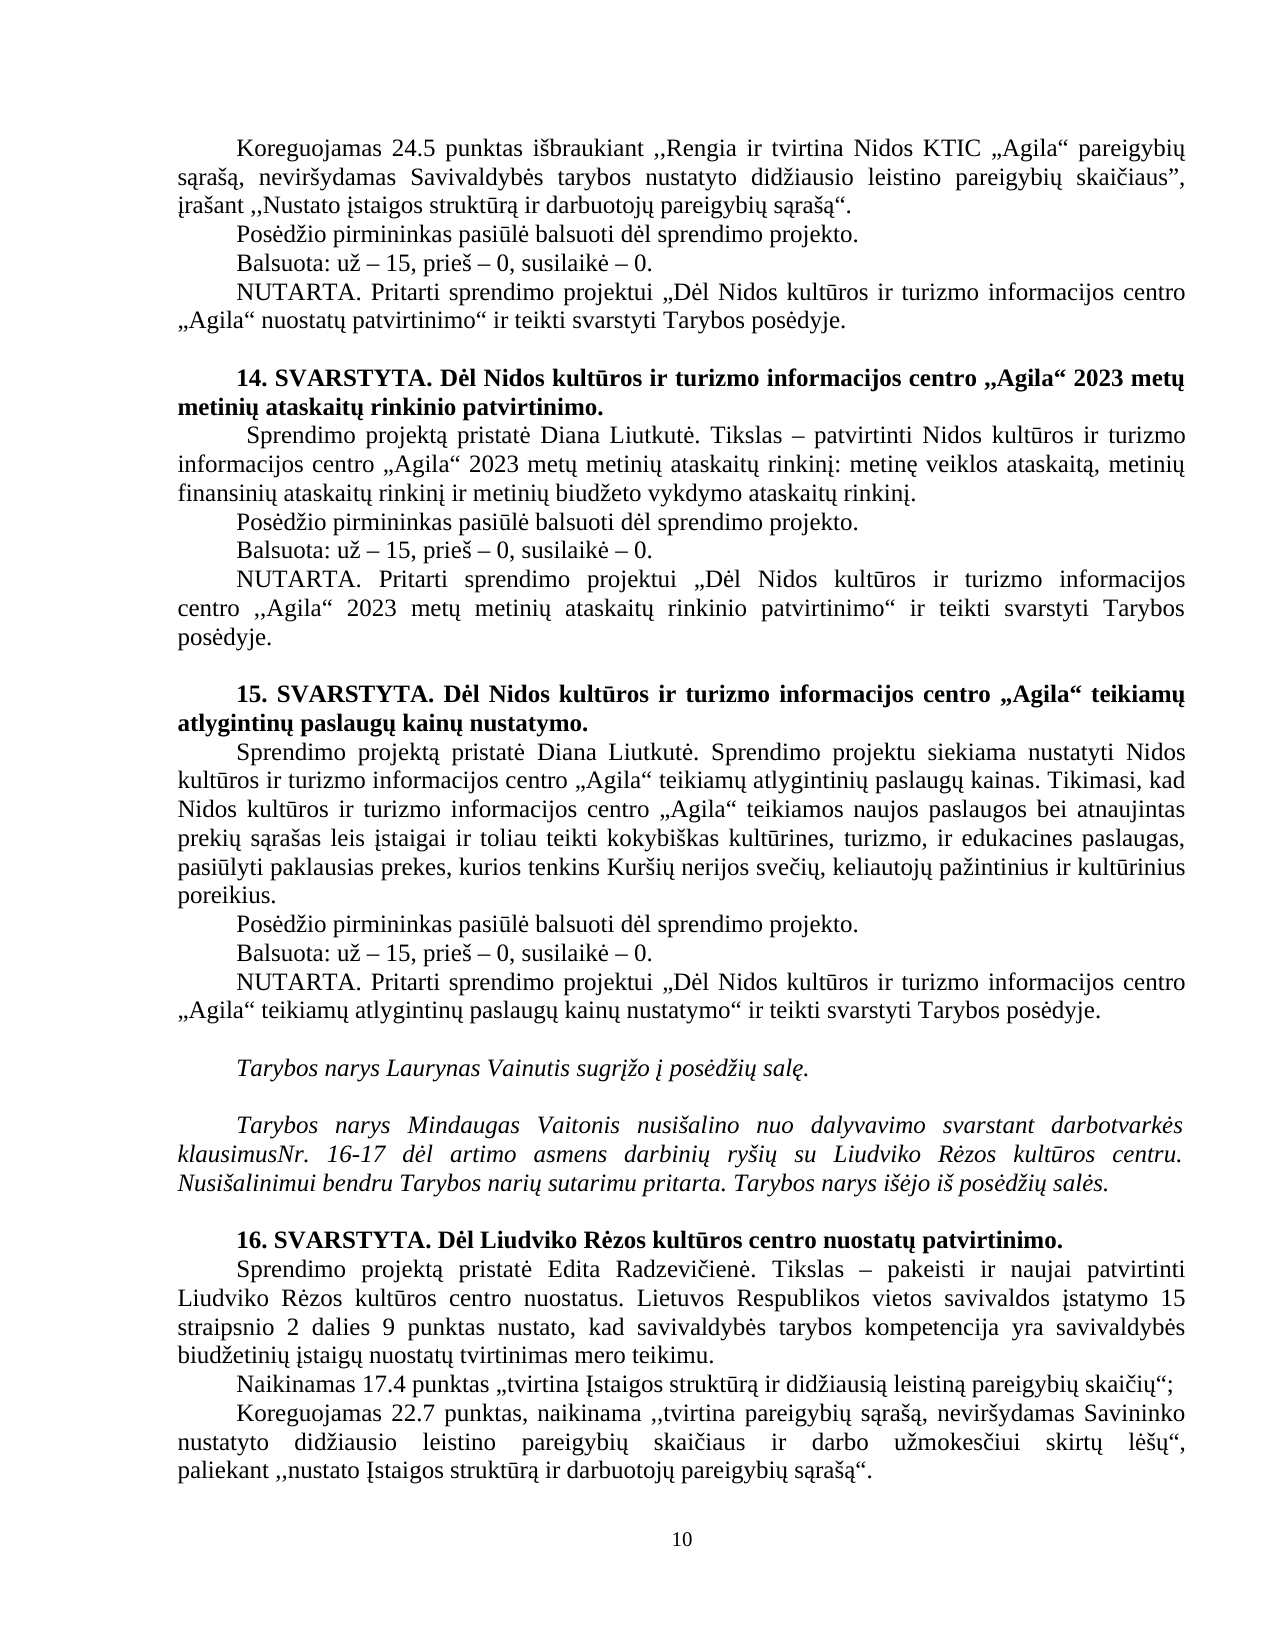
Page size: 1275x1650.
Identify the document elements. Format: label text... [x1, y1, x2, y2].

text NUTARTA. Pritarti sprendimo projektui „Dėl Nidos kultūros ir turizmo informacijos centro „Agila“ teikiamų atlygintinų paslaugų kainų nustatymo“ ir teikti svarstyti Tarybos posėdyje. [177, 967, 1186, 1024]
text Tarybos narys Mindaugas Vaitonis nusišalino nuo dalyvavimo svarstant darbotvarkės klausimusNr. 16-17 dėl artimo asmens darbinių ryšių su Liudviko Rėzos kultūros centru. Nusišalinimui bendru Tarybos narių sutarimu pritarta. Tarybos narys išėjo iš posėdžių salės. [177, 1110, 1186, 1197]
text 14. SVARSTYTA. Dėl Nidos kultūros ir turizmo informacijos centro ,,Agila“ 2023 metų metinių ataskaitų rinkinio patvirtinimo. [177, 363, 1186, 420]
text Posėdžio pirmininkas pasiūlė balsuoti dėl sprendimo projekto. [177, 909, 1186, 938]
text Balsuota: už – 15, prieš – 0, susilaikė – 0. [177, 938, 1186, 967]
text Sprendimo projektą pristatė Diana Liutkutė. Tikslas – patvirtinti Nidos kultūros ir turizmo informacijos centro „Agila“ 2023 metų metinių ataskaitų rinkinį: metinę veiklos ataskaitą, metinių finansinių ataskaitų rinkinį ir metinių biudžeto vykdymo ataskaitų rinkinį. [177, 420, 1186, 507]
text Balsuota: už – 15, prieš – 0, susilaikė – 0. [177, 248, 1186, 277]
text 16. SVARSTYTA. Dėl Liudviko Rėzos kultūros centro nuostatų patvirtinimo. [177, 1225, 1186, 1254]
text Balsuota: už – 15, prieš – 0, susilaikė – 0. [177, 535, 1186, 564]
text Naikinamas 17.4 punktas „tvirtina Įstaigos struktūrą ir didžiausią leistiną pareigybių skaičių“; [177, 1369, 1186, 1398]
text Posėdžio pirmininkas pasiūlė balsuoti dėl sprendimo projekto. [177, 219, 1186, 248]
text NUTARTA. Pritarti sprendimo projektui „Dėl Nidos kultūros ir turizmo informacijos centro „Agila“ nuostatų patvirtinimo“ ir teikti svarstyti Tarybos posėdyje. [177, 277, 1186, 334]
text 15. SVARSTYTA. Dėl Nidos kultūros ir turizmo informacijos centro „Agila“ teikiamų atlygintinų paslaugų kainų nustatymo. [177, 679, 1186, 737]
text Tarybos narys Laurynas Vainutis sugrįžo į posėdžių salę. [177, 1053, 1186, 1082]
text Koreguojamas 24.5 punktas išbraukiant ,,Rengia ir tvirtina Nidos KTIC „Agila“ pareigybių sąrašą, neviršydamas Savivaldybės tarybos nustatyto didžiausio leistino pareigybių skaičiaus”, įrašant ,,Nustato įstaigos struktūrą ir darbuotojų pareigybių sąrašą“. [177, 133, 1186, 219]
text Sprendimo projektą pristatė Edita Radzevičienė. Tikslas – pakeisti ir naujai patvirtinti Liudviko Rėzos kultūros centro nuostatus. Lietuvos Respublikos vietos savivaldos įstatymo 15 straipsnio 2 dalies 9 punktas nustato, kad savivaldybės tarybos kompetencija yra savivaldybės biudžetinių įstaigų nuostatų tvirtinimas mero teikimu. [177, 1254, 1186, 1369]
text Koreguojamas 22.7 punktas, naikinama ,,tvirtina pareigybių sąrašą, neviršydamas Savininko nustatyto didžiausio leistino pareigybių skaičiaus ir darbo užmokesčiui skirtų lėšų“, paliekant ,,nustato Įstaigos struktūrą ir darbuotojų pareigybių sąrašą“. [177, 1398, 1186, 1484]
text Posėdžio pirmininkas pasiūlė balsuoti dėl sprendimo projekto. [177, 507, 1186, 535]
text NUTARTA. Pritarti sprendimo projektui „Dėl Nidos kultūros ir turizmo informacijos centro ,,Agila“ 2023 metų metinių ataskaitų rinkinio patvirtinimo“ ir teikti svarstyti Tarybos posėdyje. [177, 564, 1186, 650]
text Sprendimo projektą pristatė Diana Liutkutė. Sprendimo projektu siekiama nustatyti Nidos kultūros ir turizmo informacijos centro „Agila“ teikiamų atlygintinių paslaugų kainas. Tikimasi, kad Nidos kultūros ir turizmo informacijos centro „Agila“ teikiamos naujos paslaugos bei atnaujintas prekių sąrašas leis įstaigai ir toliau teikti kokybiškas kultūrines, turizmo, ir edukacines paslaugas, pasiūlyti paklausias prekes, kurios tenkins Kuršių nerijos svečių, keliautojų pažintinius ir kultūrinius poreikius. [177, 737, 1186, 909]
